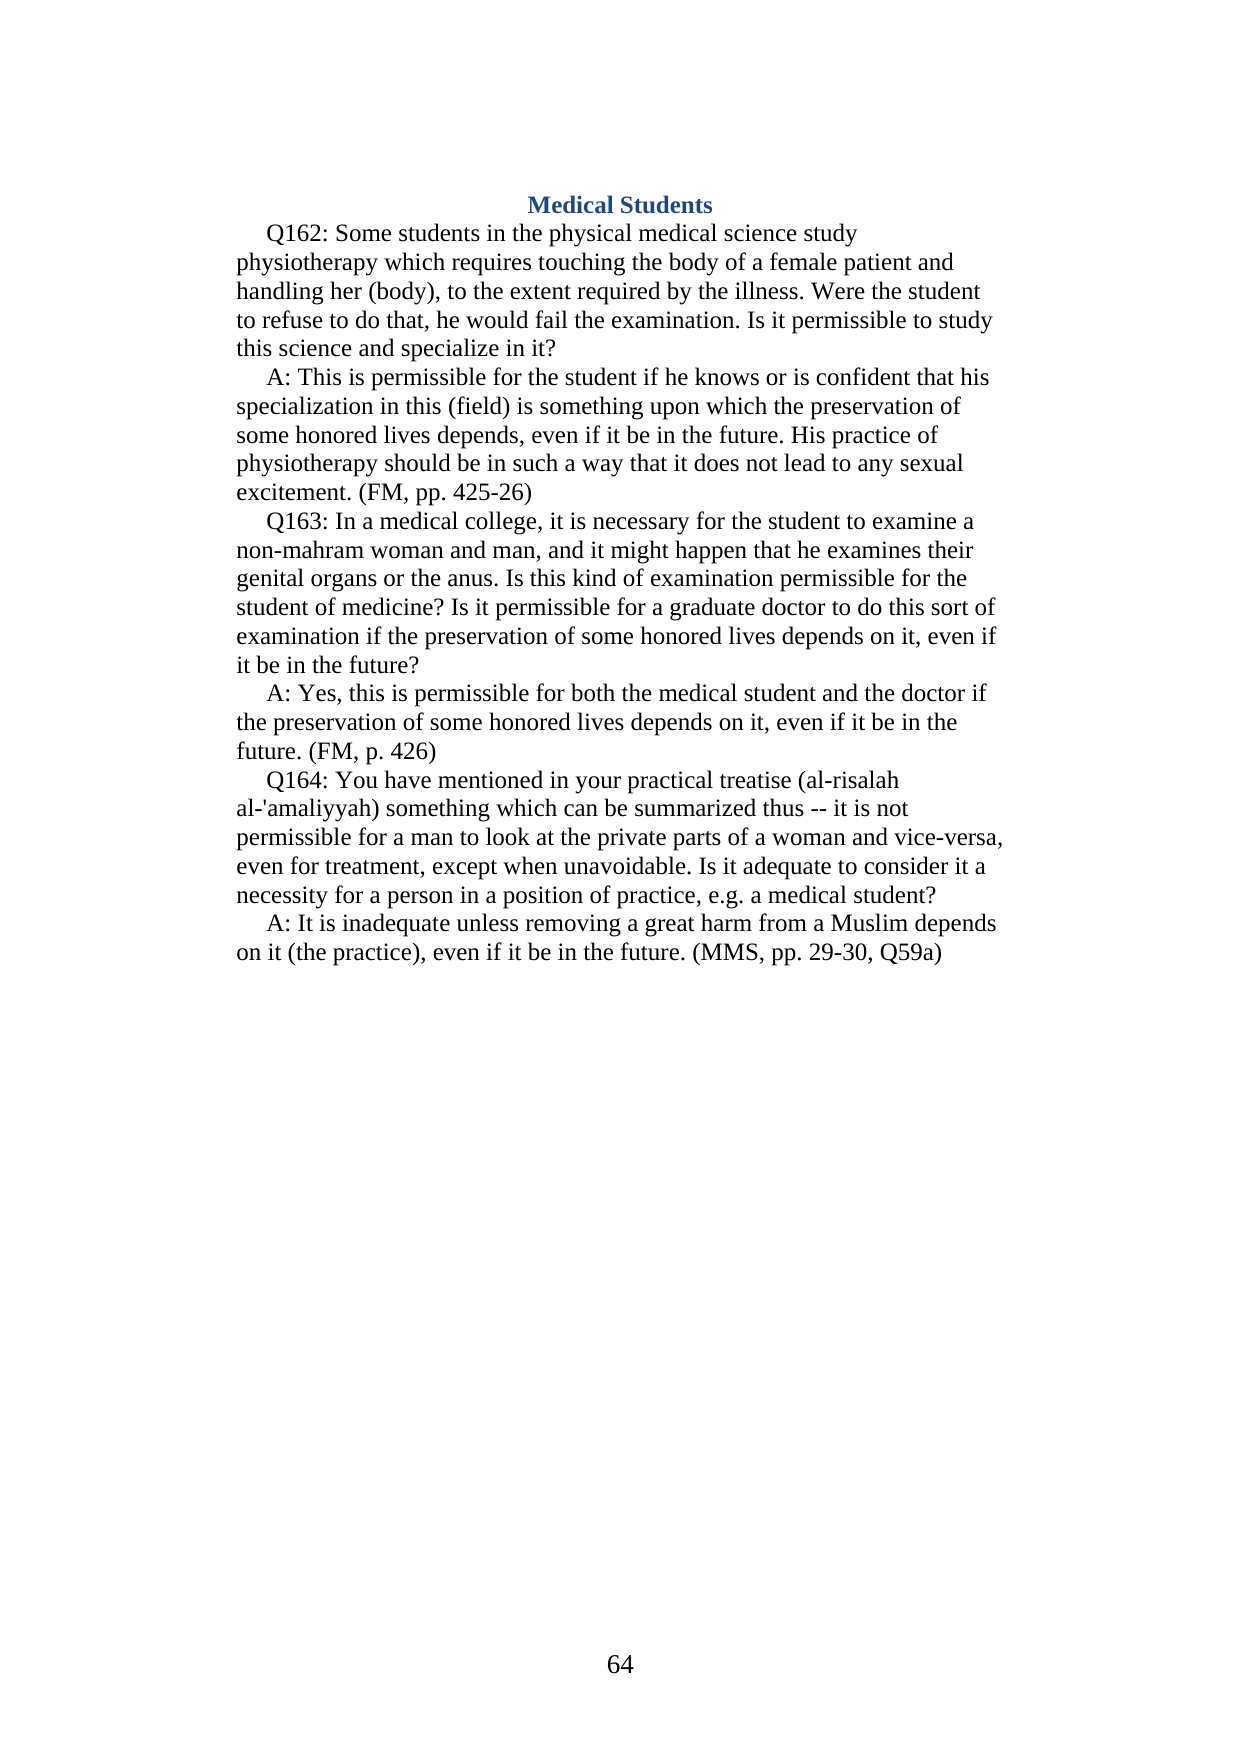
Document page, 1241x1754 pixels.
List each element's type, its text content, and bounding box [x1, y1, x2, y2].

text A: This is permissible for the student if he knows or is confident that his specialization in this (field) is something upon which the preservation of some honored lives depends, even if it be in the future. His practice of physiotherapy should be in such a way that it does not lead to any sexual excitement. (FM, pp. 425-26) [236, 362, 1004, 506]
text Q164: You have mentioned in your practical treatise (al-risalah al-'amaliyyah) something which can be summarized thus -- it is not permissible for a man to look at the private parts of a woman and vice-versa, even for treatment, except when unavoidable. Is it adequate to consider it a necessity for a person in a position of practice, e.g. a medical student? [236, 765, 1004, 908]
text A: It is inadequate unless removing a great harm from a Muslim depends on it (the practice), even if it be in the future. (MMS, pp. 29-30, Q59a) [236, 908, 1004, 966]
text Q162: Some students in the physical medical science study physiotherapy which requires touching the body of a female patient and handling her (body), to the extent required by the illness. Were the student to refuse to do that, he would fail the examination. Is it permissible to study this science and specialize in it? [236, 218, 1004, 362]
text A: Yes, this is permissible for both the medical student and the doctor if the preservation of some honored lives depends on it, even if it be in the future. (FM, p. 426) [236, 678, 1004, 765]
text Q163: In a medical college, it is necessary for the student to examine a non-mahram woman and man, and it might happen that he examines their genital organs or the anus. Is this kind of examination permissible for the student of medicine? Is it permissible for a graduate doctor to do this sort of examination if the preservation of some honored lives depends on it, even if it be in the future? [236, 506, 1004, 678]
subtitle Medical Students [236, 190, 1004, 218]
